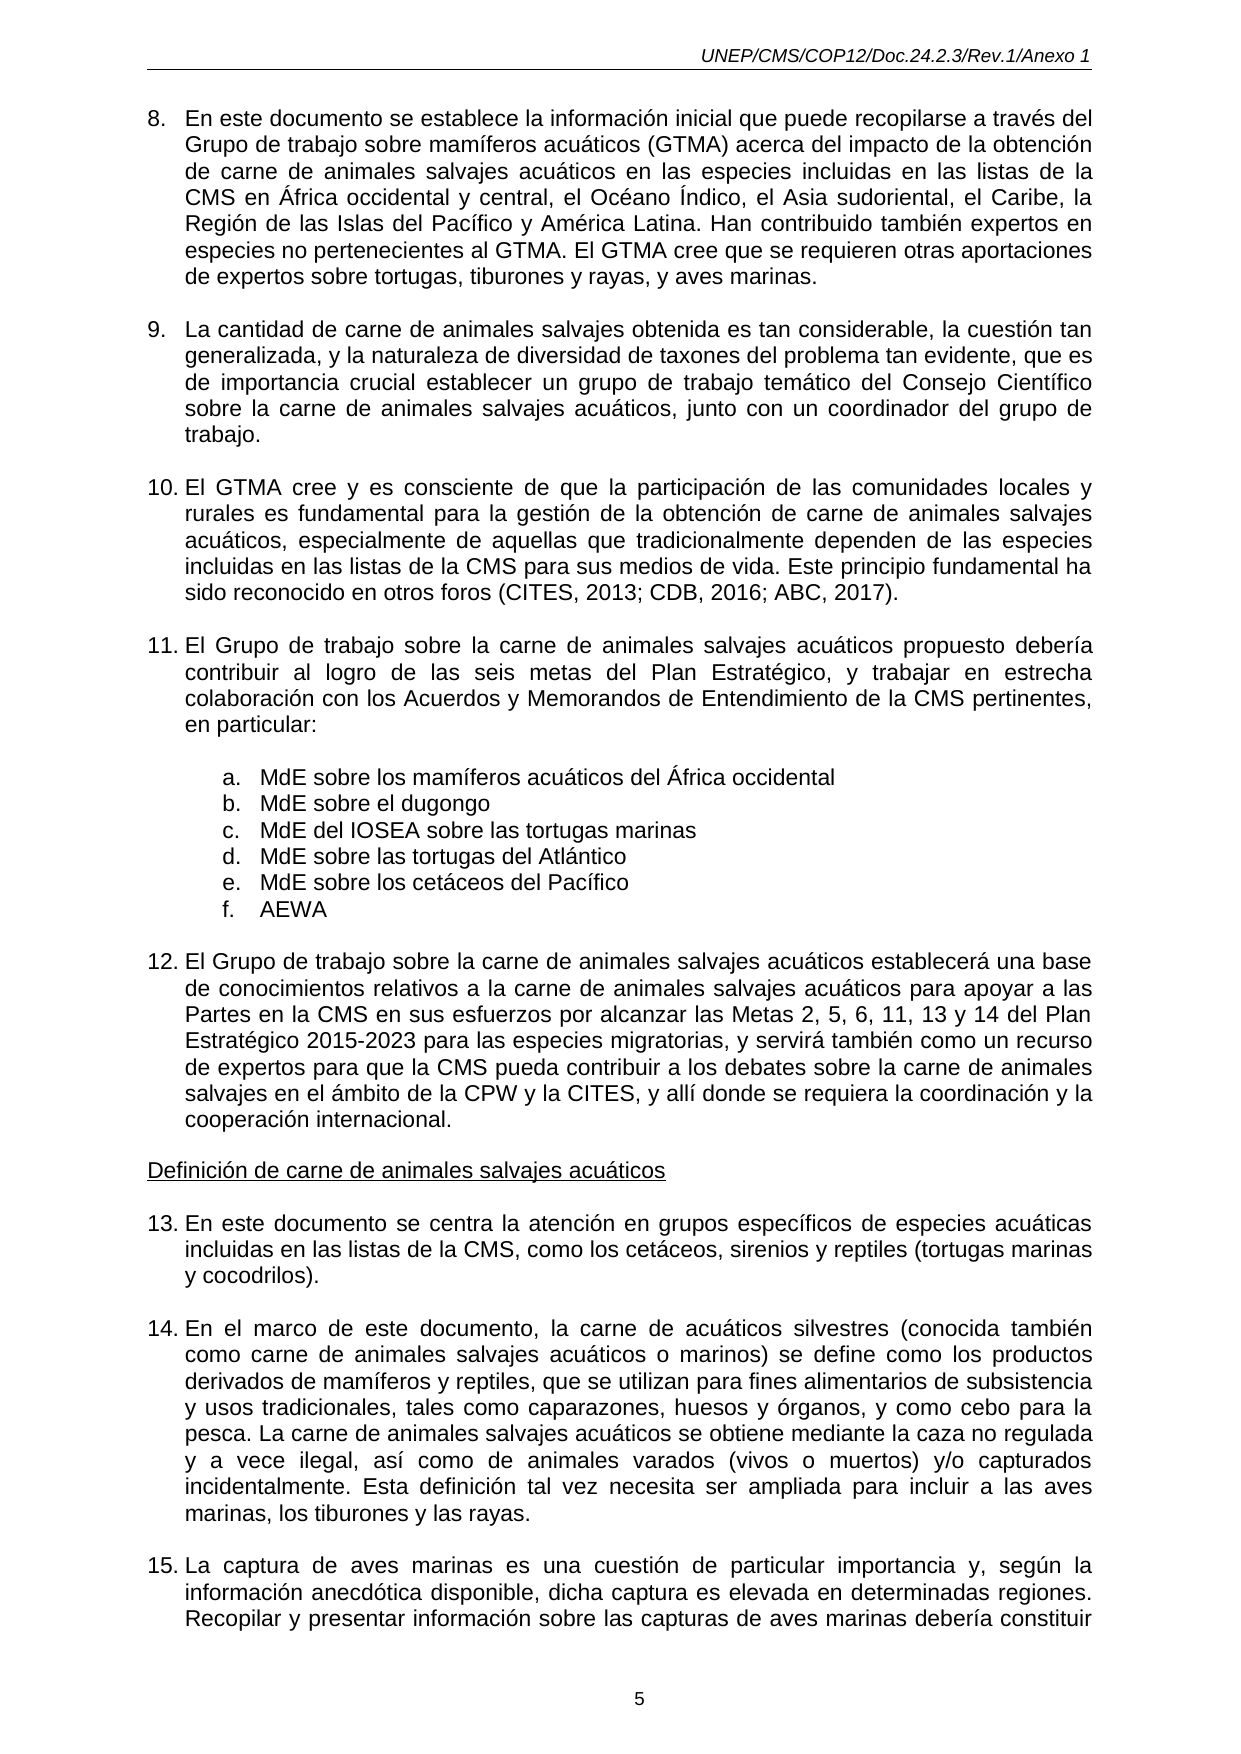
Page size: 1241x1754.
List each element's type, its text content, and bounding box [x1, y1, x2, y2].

list AEWA [222, 896, 1093, 922]
list MdE sobre las tortugas del Atlántico [222, 843, 1093, 869]
list MdE del IOSEA sobre las tortugas marinas [222, 817, 1093, 843]
list El GTMA cree y es consciente de que la participación de las comunidades locales y rurales es fundamental para la gestión de la obtención de carne de animales salvajes acuáticos, especialmente de aquellas que tradicionalmente dependen de las especies incluidas en las listas de la CMS para sus medios de vida. Este principio fundamental ha sido reconocido en otros foros (CITES, 2013; CDB, 2016; ABC, 2017). [147, 474, 1093, 606]
list MdE sobre los cetáceos del Pacífico [222, 869, 1093, 896]
list En el marco de este documento, la carne de acuáticos silvestres (conocida también como carne de animales salvajes acuáticos o marinos) se define como los productos derivados de mamíferos y reptiles, que se utilizan para fines alimentarios de subsistencia y usos tradicionales, tales como caparazones, huesos y órganos, y como cebo para la pesca. La carne de animales salvajes acuáticos se obtiene mediante la caza no regulada y a vece ilegal, así como de animales varados (vivos o muertos) y/o capturados incidentalmente. Esta definición tal vez necesita ser ampliada para incluir a las aves marinas, los tiburones y las rayas. [147, 1315, 1093, 1526]
list En este documento se centra la atención en grupos específicos de especies acuáticas incluidas en las listas de la CMS, como los cetáceos, sirenios y reptiles (tortugas marinas y cocodrilos). [147, 1209, 1093, 1289]
list MdE sobre los mamíferos acuáticos del África occidental [222, 764, 1093, 790]
list La cantidad de carne de animales salvajes obtenida es tan considerable, la cuestión tan generalizada, y la naturaleza de diversidad de taxones del problema tan evidente, que es de importancia crucial establecer un grupo de trabajo temático del Consejo Científico sobre la carne de animales salvajes acuáticos, junto con un coordinador del grupo de trabajo. [147, 316, 1093, 448]
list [147, 1552, 1093, 1631]
text Definición de carne de animales salvajes acuáticos [147, 1157, 1093, 1183]
list El Grupo de trabajo sobre la carne de animales salvajes acuáticos propuesto debería contribuir al logro de las seis metas del Plan Estratégico, y trabajar en estrecha colaboración con los Acuerdos y Memorandos de Entendimiento de la CMS pertinentes, en particular: [147, 632, 1093, 737]
list En este documento se establece la información inicial que puede recopilarse a través del Grupo de trabajo sobre mamíferos acuáticos (GTMA) acerca del impacto de la obtención de carne de animales salvajes acuáticos en las especies incluidas en las listas de la CMS en África occidental y central, el Océano Índico, el Asia sudoriental, el Caribe, la Región de las Islas del Pacífico y América Latina. Han contribuido también expertos en especies no pertenecientes al GTMA. El GTMA cree que se requieren otras aportaciones de expertos sobre tortugas, tiburones y rayas, y aves marinas. [147, 105, 1093, 289]
list El Grupo de trabajo sobre la carne de animales salvajes acuáticos establecerá una base de conocimientos relativos a la carne de animales salvajes acuáticos para apoyar a las Partes en la CMS en sus esfuerzos por alcanzar las Metas 2, 5, 6, 11, 13 y 14 del Plan Estratégico 2015-2023 para las especies migratorias, y servirá también como un recurso de expertos para que la CMS pueda contribuir a los debates sobre la carne de animales salvajes en el ámbito de la CPW y la CITES, y allí donde se requiera la coordinación y la cooperación internacional. [147, 948, 1093, 1133]
list MdE sobre el dugongo [222, 790, 1093, 817]
